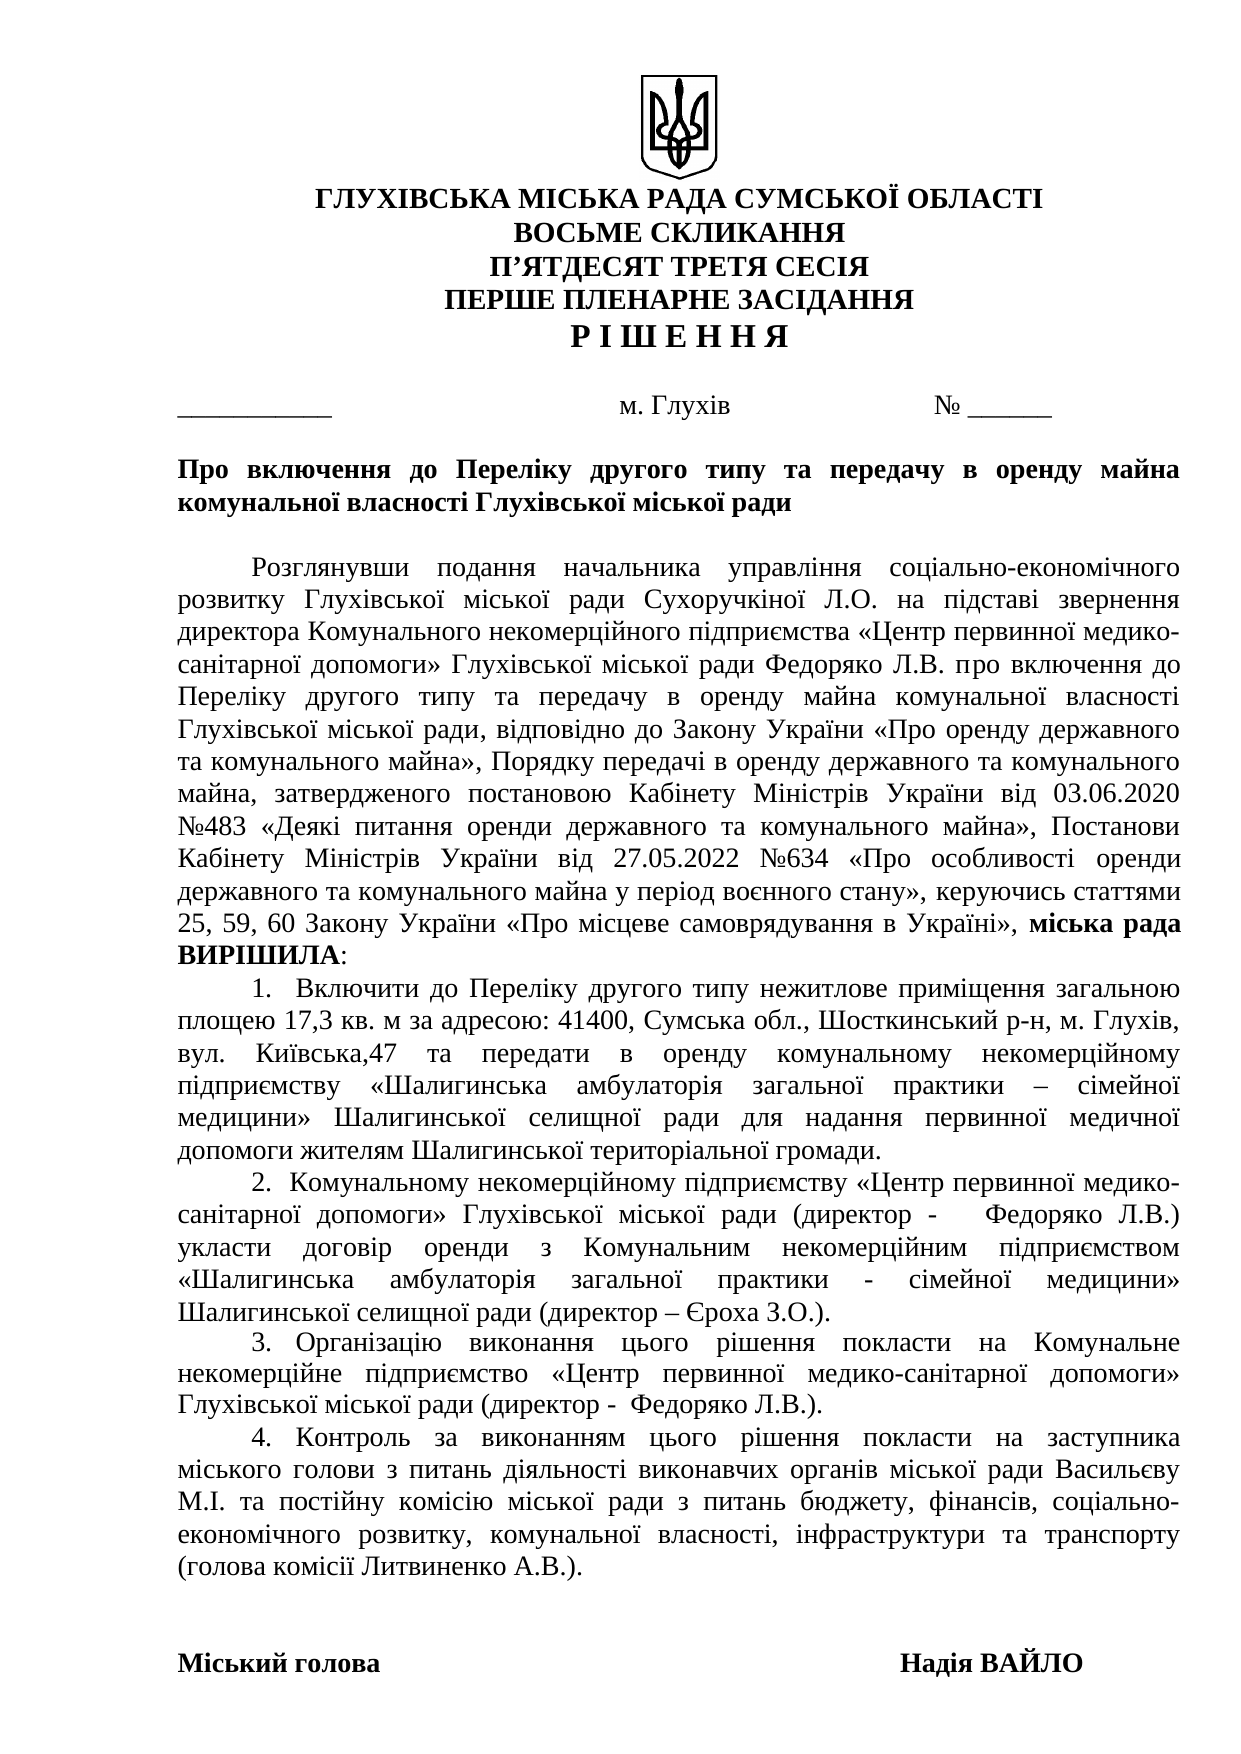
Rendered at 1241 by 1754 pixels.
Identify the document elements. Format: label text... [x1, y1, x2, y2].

list Контроль за виконанням цього рішення покласти на заступника міського голови з питань діяльності виконавчих органів міської ради Васильєву М.І. та постійну комісію міської ради з питань бюджету, фінансів, соціально-економічного розвитку, комунальної власності, інфраструктури та транспорту (голова комісії Литвиненко А.В.). [177, 1419, 1181, 1582]
text Р І Ш Е Н Н Я [177, 316, 1181, 354]
text ПЕРШЕ ПЛЕНАРНЕ ЗАСІДАННЯ [177, 282, 1181, 316]
list 2. Комунальному некомерційному підприємству «Центр первинної медико-санітарної допомоги» Глухівської міської ради (директор - Федоряко Л.В.) укласти договір оренди з Комунальним некомерційним підприємством «Шалигинська амбулаторія загальної практики - сімейної медицини» Шалигинської селищної ради (директор – Єроха З.О.). [177, 1165, 1181, 1327]
text ВОСЬМЕ СКЛИКАННЯ [177, 215, 1181, 249]
text Глухівська міська рада Сумської області [177, 182, 1181, 215]
text Розглянувши подання начальника управління соціально-економічного розвитку Глухівської міської ради Сухоручкіної Л.О. на підставі звернення директора Комунального некомерційного підприємства «Центр первинної медико-санітарної допомоги» Глухівської міської ради Федоряко Л.В. про включення до Переліку другого типу та передачу в оренду майна комунальної власності Глухівської міської ради, відповідно до Закону України «Про оренду державного та комунального майна», Порядку передачі в оренду державного та комунального майна, затвердженого постановою Кабінету Міністрів України від 03.06.2020 №483 «Деякі питання оренди державного та комунального майна», Постанови Кабінету Міністрів України від 27.05.2022 №634 «Про особливості оренди державного та комунального майна у період воєнного стану», керуючись статтями 25, 59, 60 Закону України «Про місцеве самоврядування в Україні», міська рада вирішиЛА: [177, 550, 1181, 971]
text ___________ м. Глухів № ______ [177, 388, 1181, 420]
text Про включення до Переліку другого типу та передачу в оренду майна комунальної власності Глухівської міської ради [177, 452, 1181, 517]
text Міський голова Надія ВАЙЛО [177, 1646, 1181, 1679]
picture [638, 73, 720, 182]
list Організацію виконання цього рішення покласти на Комунальне некомерційне підприємство «Центр первинної медико-санітарної допомоги» Глухівської міської ради (директор - Федоряко Л.В.). [177, 1327, 1181, 1419]
text П’ЯТДЕСЯТ ТРЕТЯ СЕСІЯ [177, 249, 1181, 282]
list Включити до Переліку другого типу нежитлове приміщення загальною площею 17,3 кв. м за адресою: 41400, Сумська обл., Шосткинський р-н, м. Глухів, вул. Київська,47 та передати в оренду комунальному некомерційному підприємству «Шалигинська амбулаторія загальної практики – сімейної медицини» Шалигинської селищної ради для надання первинної медичної допомоги жителям Шалигинської територіальної громади. [177, 971, 1181, 1165]
